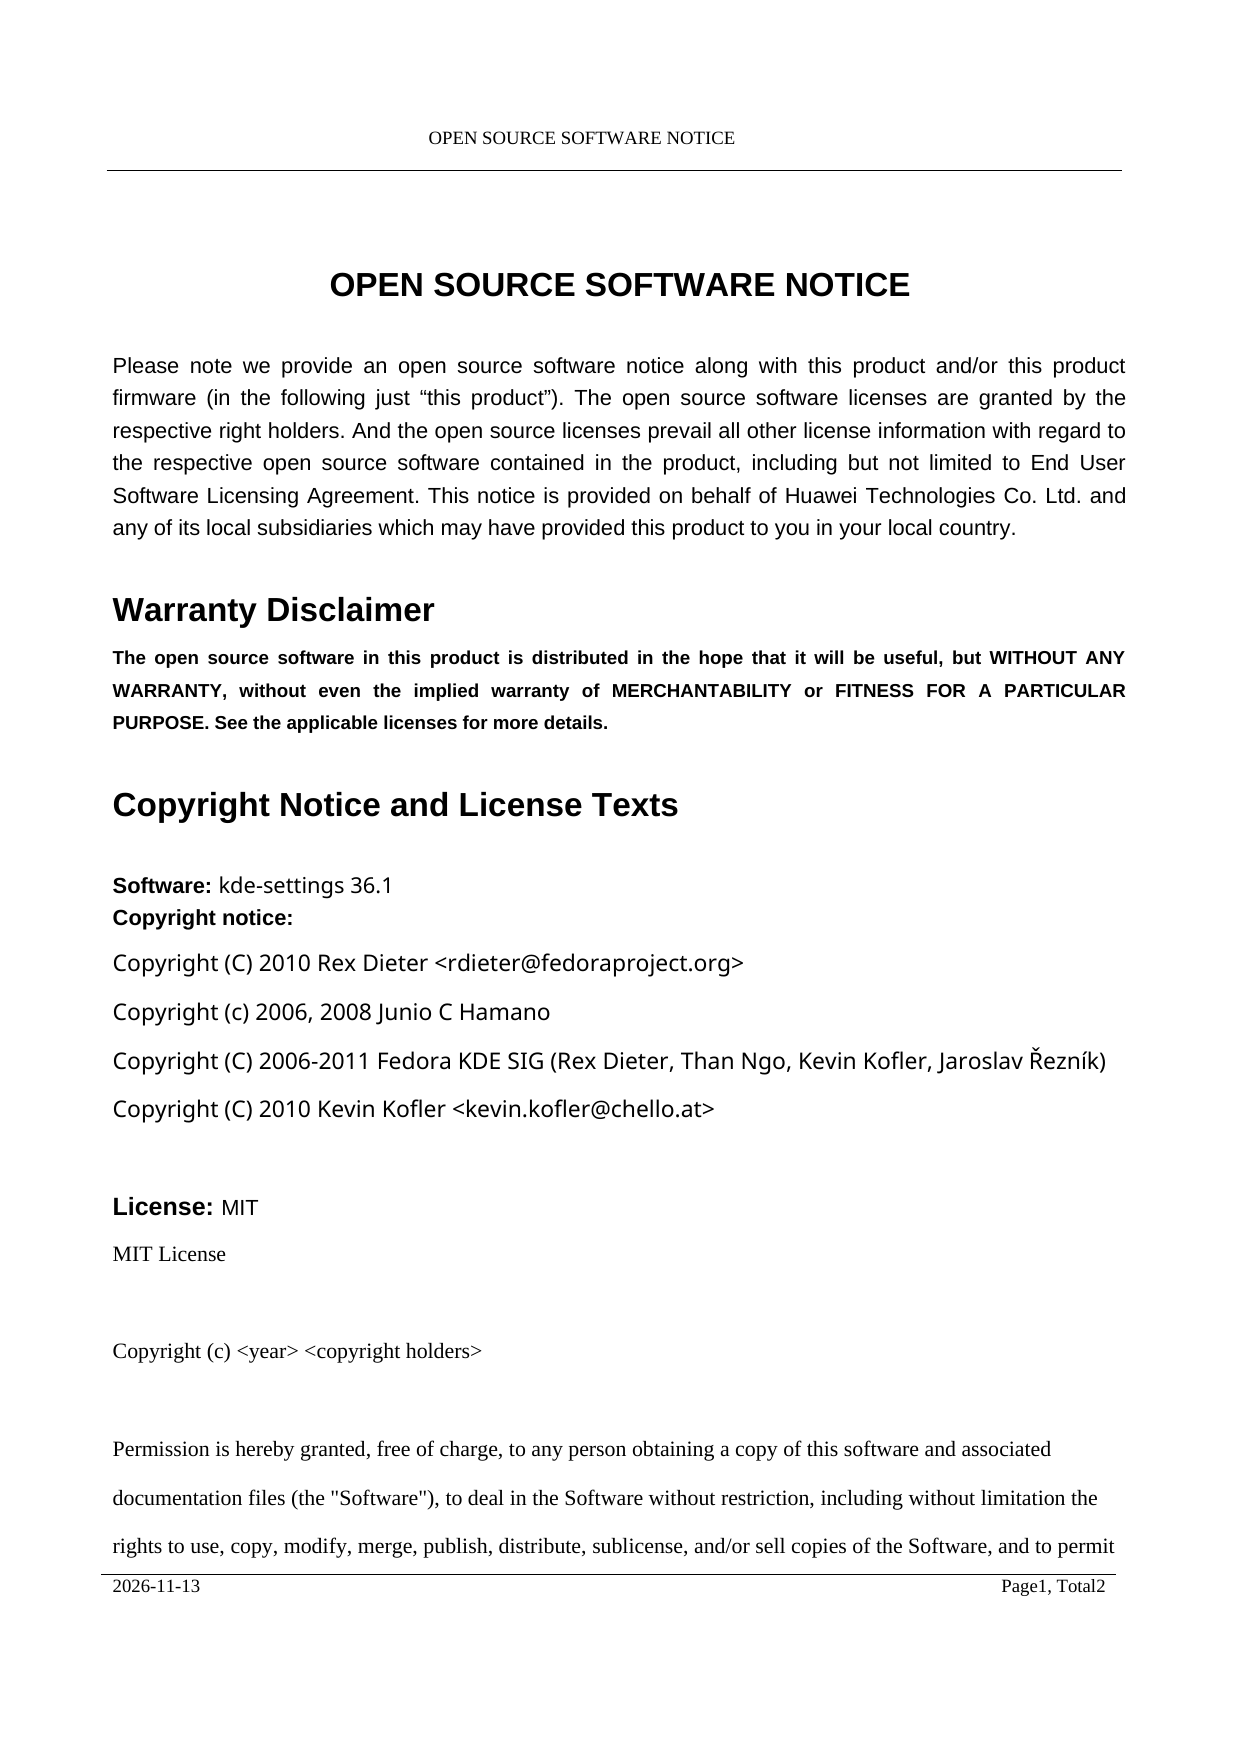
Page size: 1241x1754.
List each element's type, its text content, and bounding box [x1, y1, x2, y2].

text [112, 1237, 1128, 1562]
text Copyright (C) 2010 Rex Dieter <rdieter@fedoraproject.org> Copyright (c) 2006, 2008 Junio C Hamano Copyright (C) 2006-2011 Fedora KDE SIG (Rex Dieter, Than Ngo, Kevin Kofler, Jaroslav Řezník) Copyright (C) 2010 Kevin Kofler <kevin.kofler@chello.at> [112, 947, 1128, 1174]
text OPEN SOURCE SOFTWARE NOTICE [112, 251, 1128, 316]
text The open source software in this product is distributed in the hope that it will be useful, but WITHOUT ANY WARRANTY, without even the implied warranty of MERCHANTABILITY or FITNESS FOR A PARTICULAR PURPOSE. See the applicable licenses for more details. [112, 641, 1128, 739]
text Warranty Disclaimer [112, 576, 1128, 641]
text Please note we provide an open source software notice along with this product and/or this product firmware (in the following just “this product”). The open source software licenses are granted by the respective right holders. And the open source licenses prevail all other license information with regard to the respective open source software contained in the product, including but not limited to End User Software Licensing Agreement. This notice is provided on behalf of Huawei Technologies Co. Ltd. and any of its local subsidiaries which may have provided this product to you in your local country. [112, 349, 1128, 544]
text Copyright Notice and License Texts [112, 771, 1128, 836]
text Copyright notice: [112, 901, 1128, 934]
text Software: kde-settings 36.1 [112, 869, 1128, 901]
text License: MIT [112, 1190, 1128, 1223]
